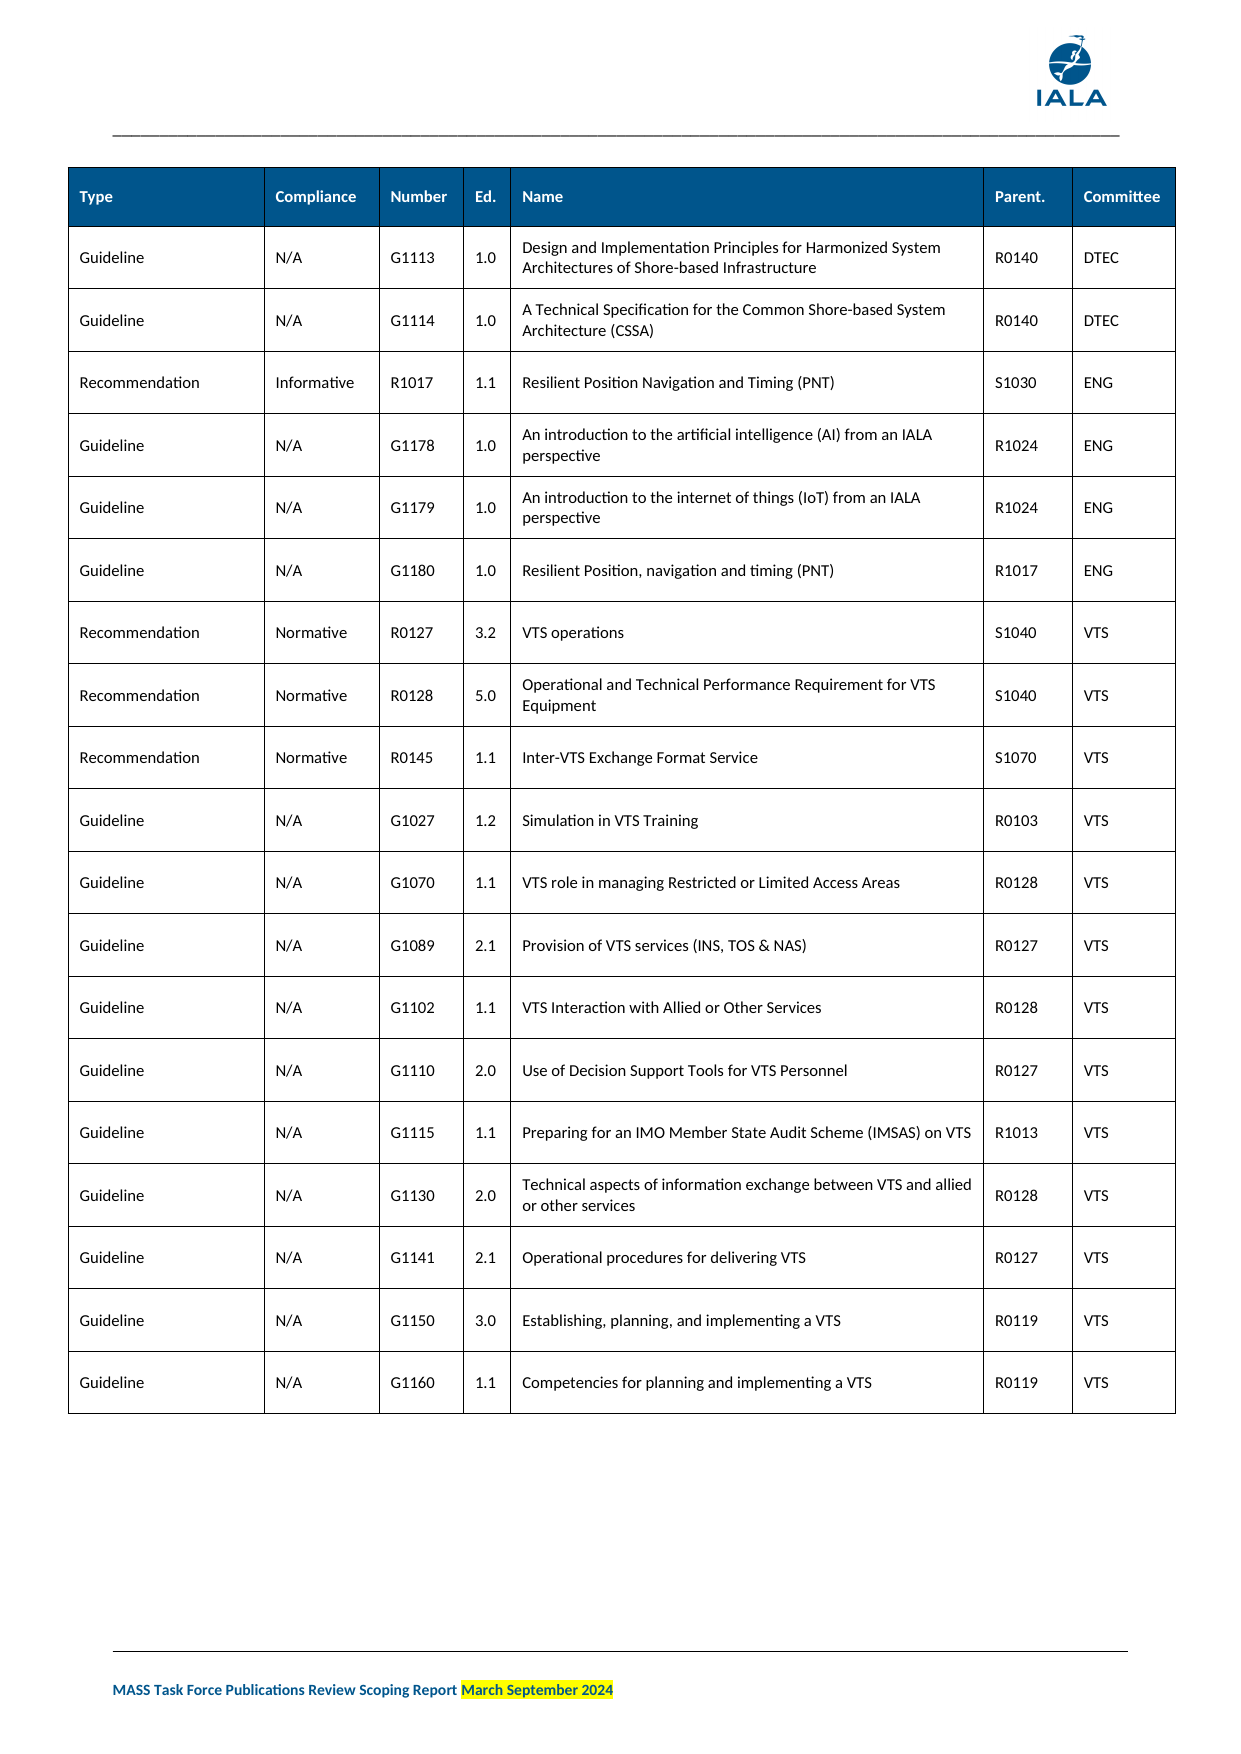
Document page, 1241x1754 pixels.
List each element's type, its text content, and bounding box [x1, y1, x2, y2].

table_cell G1130 [380, 1164, 463, 1226]
table_cell ENG [1073, 477, 1175, 538]
table_cell N/A [265, 1164, 379, 1226]
table_cell N/A [265, 1352, 379, 1413]
table_cell Guideline [69, 977, 264, 1038]
table_cell Technical aspects of information exchange between VTS and allied or other services [511, 1164, 983, 1226]
table_cell Design and Implementation Principles for Harmonized System Architectures of Shore-based Infrastructure [511, 227, 983, 288]
table_header Ed. [464, 168, 510, 226]
table_header Compliance [265, 168, 379, 226]
table_cell 1.2 [464, 789, 510, 851]
table_cell Normative [265, 602, 379, 663]
table_cell R0103 [984, 789, 1072, 851]
table_cell Recommendation [69, 352, 264, 413]
table_cell R1017 [984, 539, 1072, 601]
table_cell Resilient Position, navigation and timing (PNT) [511, 539, 983, 601]
table_cell N/A [265, 977, 379, 1038]
table_cell Provision of VTS services (INS, TOS & NAS) [511, 914, 983, 976]
table_cell 1.0 [464, 477, 510, 538]
table_cell Guideline [69, 914, 264, 976]
table_cell ENG [1073, 352, 1175, 413]
table_cell R0119 [984, 1352, 1072, 1413]
table_cell Guideline [69, 414, 264, 476]
table_header Type [69, 168, 264, 226]
table_cell G1114 [380, 289, 463, 351]
table_cell Guideline [69, 289, 264, 351]
table_cell Guideline [69, 1164, 264, 1226]
table_cell Simulation in VTS Training [511, 789, 983, 851]
table_cell Guideline [69, 227, 264, 288]
table_header Name [511, 168, 983, 226]
table_cell 2.1 [464, 1227, 510, 1288]
table_cell R0128 [380, 664, 463, 726]
table_cell 1.1 [464, 852, 510, 913]
table_cell Guideline [69, 1289, 264, 1351]
table_cell 3.0 [464, 1289, 510, 1351]
table_cell 1.0 [464, 289, 510, 351]
table_cell 5.0 [464, 664, 510, 726]
table_cell Guideline [69, 789, 264, 851]
table_cell Normative [265, 727, 379, 788]
table_cell An introduction to the internet of things (IoT) from an IALA perspective [511, 477, 983, 538]
table_cell VTS [1073, 852, 1175, 913]
table_cell A Technical Specification for the Common Shore-based System Architecture (CSSA) [511, 289, 983, 351]
table_cell R1013 [984, 1102, 1072, 1163]
table_cell R0127 [380, 602, 463, 663]
table_cell R0127 [984, 1039, 1072, 1101]
table_cell N/A [265, 1289, 379, 1351]
table_cell N/A [265, 414, 379, 476]
table_cell G1110 [380, 1039, 463, 1101]
table_cell 1.0 [464, 414, 510, 476]
table_cell R1024 [984, 414, 1072, 476]
table_cell N/A [265, 289, 379, 351]
table_cell G1180 [380, 539, 463, 601]
table_cell Inter-VTS Exchange Format Service [511, 727, 983, 788]
table_cell VTS [1073, 1289, 1175, 1351]
table_cell VTS [1073, 664, 1175, 726]
table_cell N/A [265, 1227, 379, 1288]
table_cell 1.1 [464, 352, 510, 413]
table_cell N/A [265, 227, 379, 288]
picture [1021, 27, 1119, 122]
table_cell Preparing for an IMO Member State Audit Scheme (IMSAS) on VTS [511, 1102, 983, 1163]
table_cell VTS [1073, 1352, 1175, 1413]
table_cell G1178 [380, 414, 463, 476]
table_cell G1027 [380, 789, 463, 851]
table_cell S1030 [984, 352, 1072, 413]
table_cell R0140 [984, 227, 1072, 288]
table_cell 2.0 [464, 1039, 510, 1101]
table_cell G1115 [380, 1102, 463, 1163]
table_cell G1179 [380, 477, 463, 538]
table_cell R0128 [984, 1164, 1072, 1226]
table_cell Resilient Position Navigation and Timing (PNT) [511, 352, 983, 413]
table_cell Guideline [69, 477, 264, 538]
table_cell N/A [265, 1102, 379, 1163]
table_cell S1070 [984, 727, 1072, 788]
table_cell Normative [265, 664, 379, 726]
table_cell 1.1 [464, 727, 510, 788]
table_cell N/A [265, 1039, 379, 1101]
table_cell R1017 [380, 352, 463, 413]
table_cell R0128 [984, 977, 1072, 1038]
table_cell DTEC [1073, 227, 1175, 288]
table_cell 1.1 [464, 1352, 510, 1413]
table_cell N/A [265, 477, 379, 538]
table_cell S1040 [984, 602, 1072, 663]
table_cell DTEC [1073, 289, 1175, 351]
table_cell G1150 [380, 1289, 463, 1351]
table_cell ENG [1073, 414, 1175, 476]
table_cell 1.1 [464, 1102, 510, 1163]
table_cell Use of Decision Support Tools for VTS Personnel [511, 1039, 983, 1101]
table_header Number [380, 168, 463, 226]
table_cell 1.1 [464, 977, 510, 1038]
table_cell VTS [1073, 727, 1175, 788]
table_cell 2.0 [464, 1164, 510, 1226]
table_cell VTS [1073, 914, 1175, 976]
table_cell N/A [265, 914, 379, 976]
table_header Committee [1073, 168, 1175, 226]
table_cell R0127 [984, 914, 1072, 976]
table_cell Guideline [69, 1039, 264, 1101]
table_cell Informative [265, 352, 379, 413]
table_cell Operational procedures for delivering VTS [511, 1227, 983, 1288]
table_cell G1141 [380, 1227, 463, 1288]
table_cell 2.1 [464, 914, 510, 976]
table_cell VTS operations [511, 602, 983, 663]
table_cell VTS [1073, 977, 1175, 1038]
table_cell N/A [265, 539, 379, 601]
table_cell R1024 [984, 477, 1072, 538]
table_cell Recommendation [69, 664, 264, 726]
table_cell 3.2 [464, 602, 510, 663]
table_cell 1.0 [464, 539, 510, 601]
table_cell VTS Interaction with Allied or Other Services [511, 977, 983, 1038]
table_cell 1.0 [464, 227, 510, 288]
table_cell ENG [1073, 539, 1175, 601]
table_cell Operational and Technical Performance Requirement for VTS Equipment [511, 664, 983, 726]
table_cell Guideline [69, 852, 264, 913]
table_cell G1160 [380, 1352, 463, 1413]
table_cell N/A [265, 852, 379, 913]
table_cell Guideline [69, 1352, 264, 1413]
table_cell R0128 [984, 852, 1072, 913]
table_cell Guideline [69, 1102, 264, 1163]
table_cell Guideline [69, 1227, 264, 1288]
table_cell G1102 [380, 977, 463, 1038]
table_cell VTS [1073, 1227, 1175, 1288]
table_cell Recommendation [69, 602, 264, 663]
table_cell VTS [1073, 602, 1175, 663]
table_cell An introduction to the artificial intelligence (AI) from an IALA perspective [511, 414, 983, 476]
table_cell VTS [1073, 789, 1175, 851]
table_cell G1113 [380, 227, 463, 288]
table_cell Guideline [69, 539, 264, 601]
table_cell VTS [1073, 1164, 1175, 1226]
table_cell G1089 [380, 914, 463, 976]
table_cell Competencies for planning and implementing a VTS [511, 1352, 983, 1413]
table_cell R0119 [984, 1289, 1072, 1351]
table_cell Establishing, planning, and implementing a VTS [511, 1289, 983, 1351]
table_cell VTS role in managing Restricted or Limited Access Areas [511, 852, 983, 913]
table_header Parent. [984, 168, 1072, 226]
table_cell S1040 [984, 664, 1072, 726]
table_cell R0140 [984, 289, 1072, 351]
table_cell R0127 [984, 1227, 1072, 1288]
table_cell VTS [1073, 1039, 1175, 1101]
table_cell R0145 [380, 727, 463, 788]
table_cell G1070 [380, 852, 463, 913]
table_cell Recommendation [69, 727, 264, 788]
table_cell VTS [1073, 1102, 1175, 1163]
table_cell N/A [265, 789, 379, 851]
